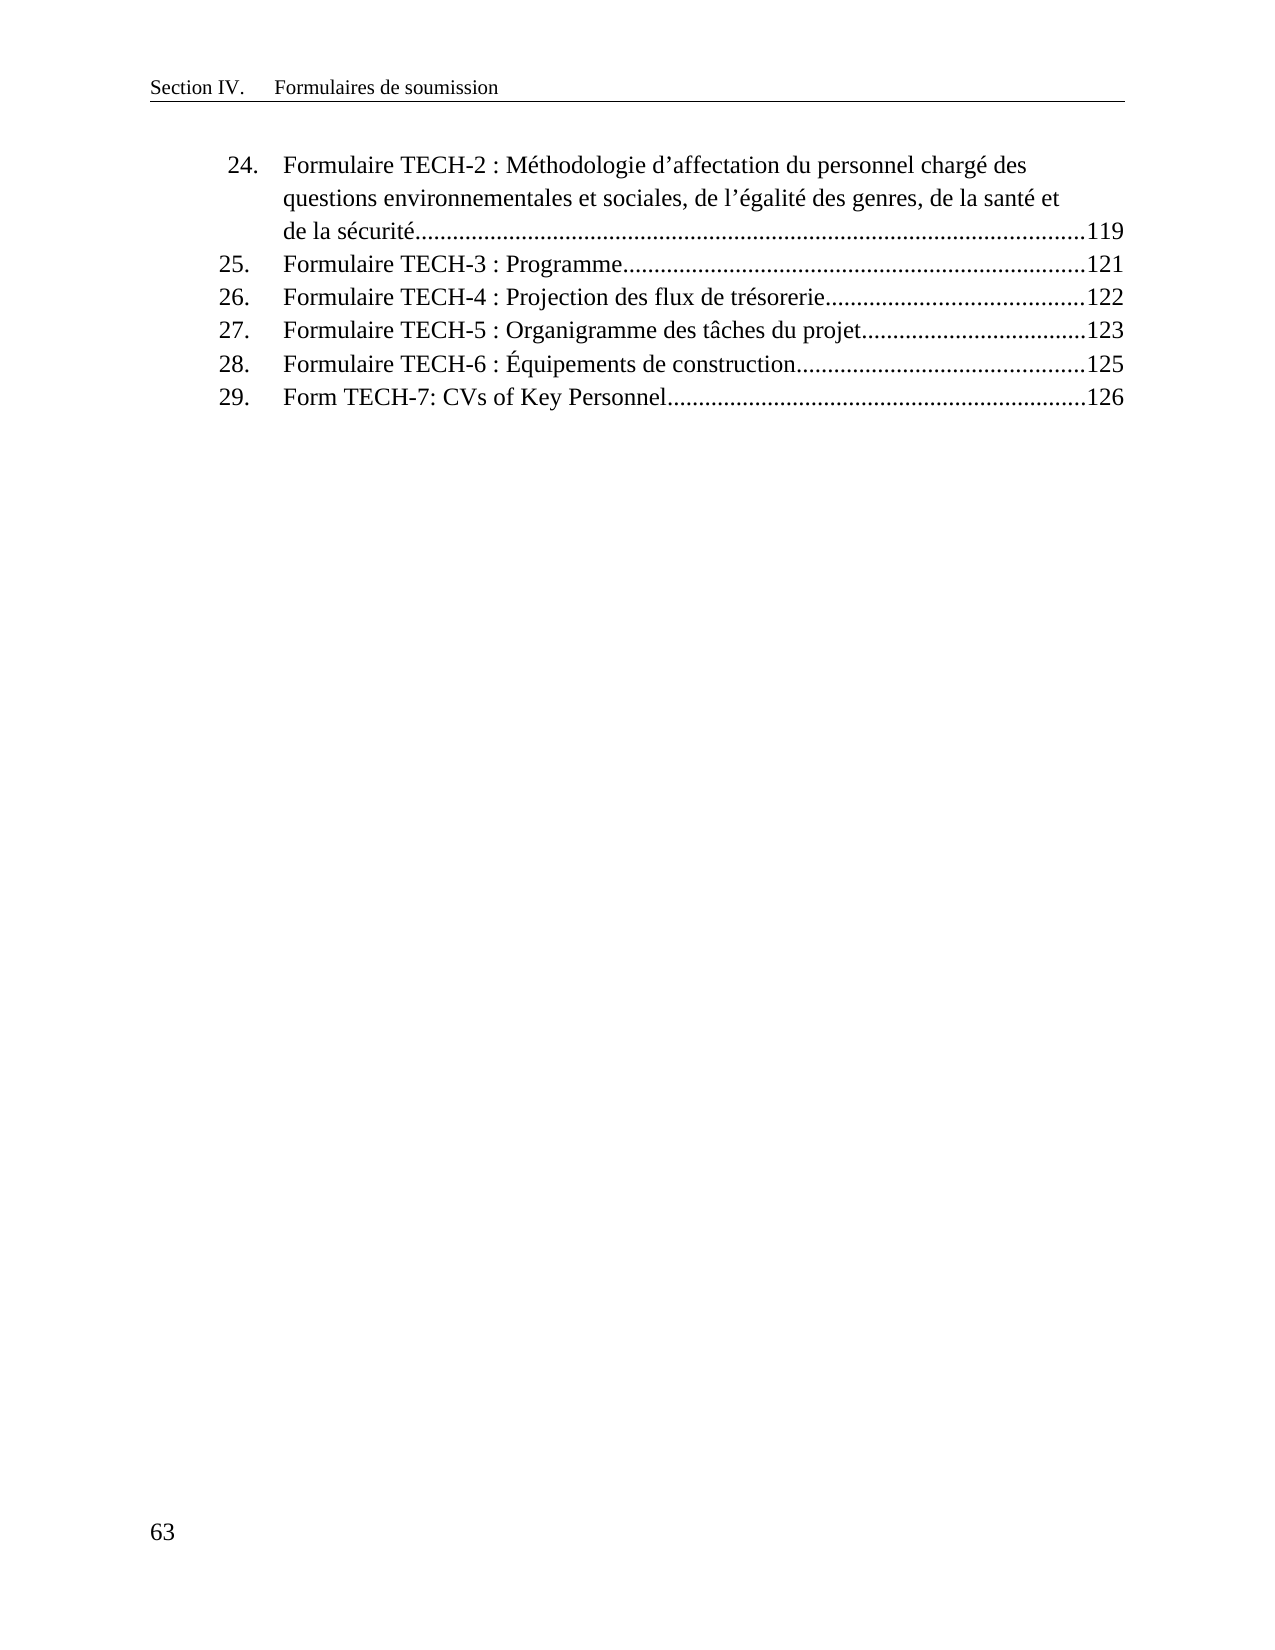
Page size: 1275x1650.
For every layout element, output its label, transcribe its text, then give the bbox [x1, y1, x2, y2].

text 26. Formulaire TECH-4 : Projection des flux de trésorerie 122 [219, 282, 1125, 311]
text 28. Formulaire TECH-6 : Équipements de construction 125 [219, 349, 1125, 377]
text 24. Formulaire TECH-2 : Méthodologie d’affectation du personnel chargé des questions environnementales et sociales, de l’égalité des genres, de la santé et de la sécurité 119 [227, 150, 1125, 245]
text 27. Formulaire TECH-5 : Organigramme des tâches du projet 123 [219, 316, 1125, 344]
text 29. Form TECH-7: CVs of Key Personnel 126 [219, 382, 1125, 411]
text 25. Formulaire TECH-3 : Programme 121 [219, 249, 1125, 278]
